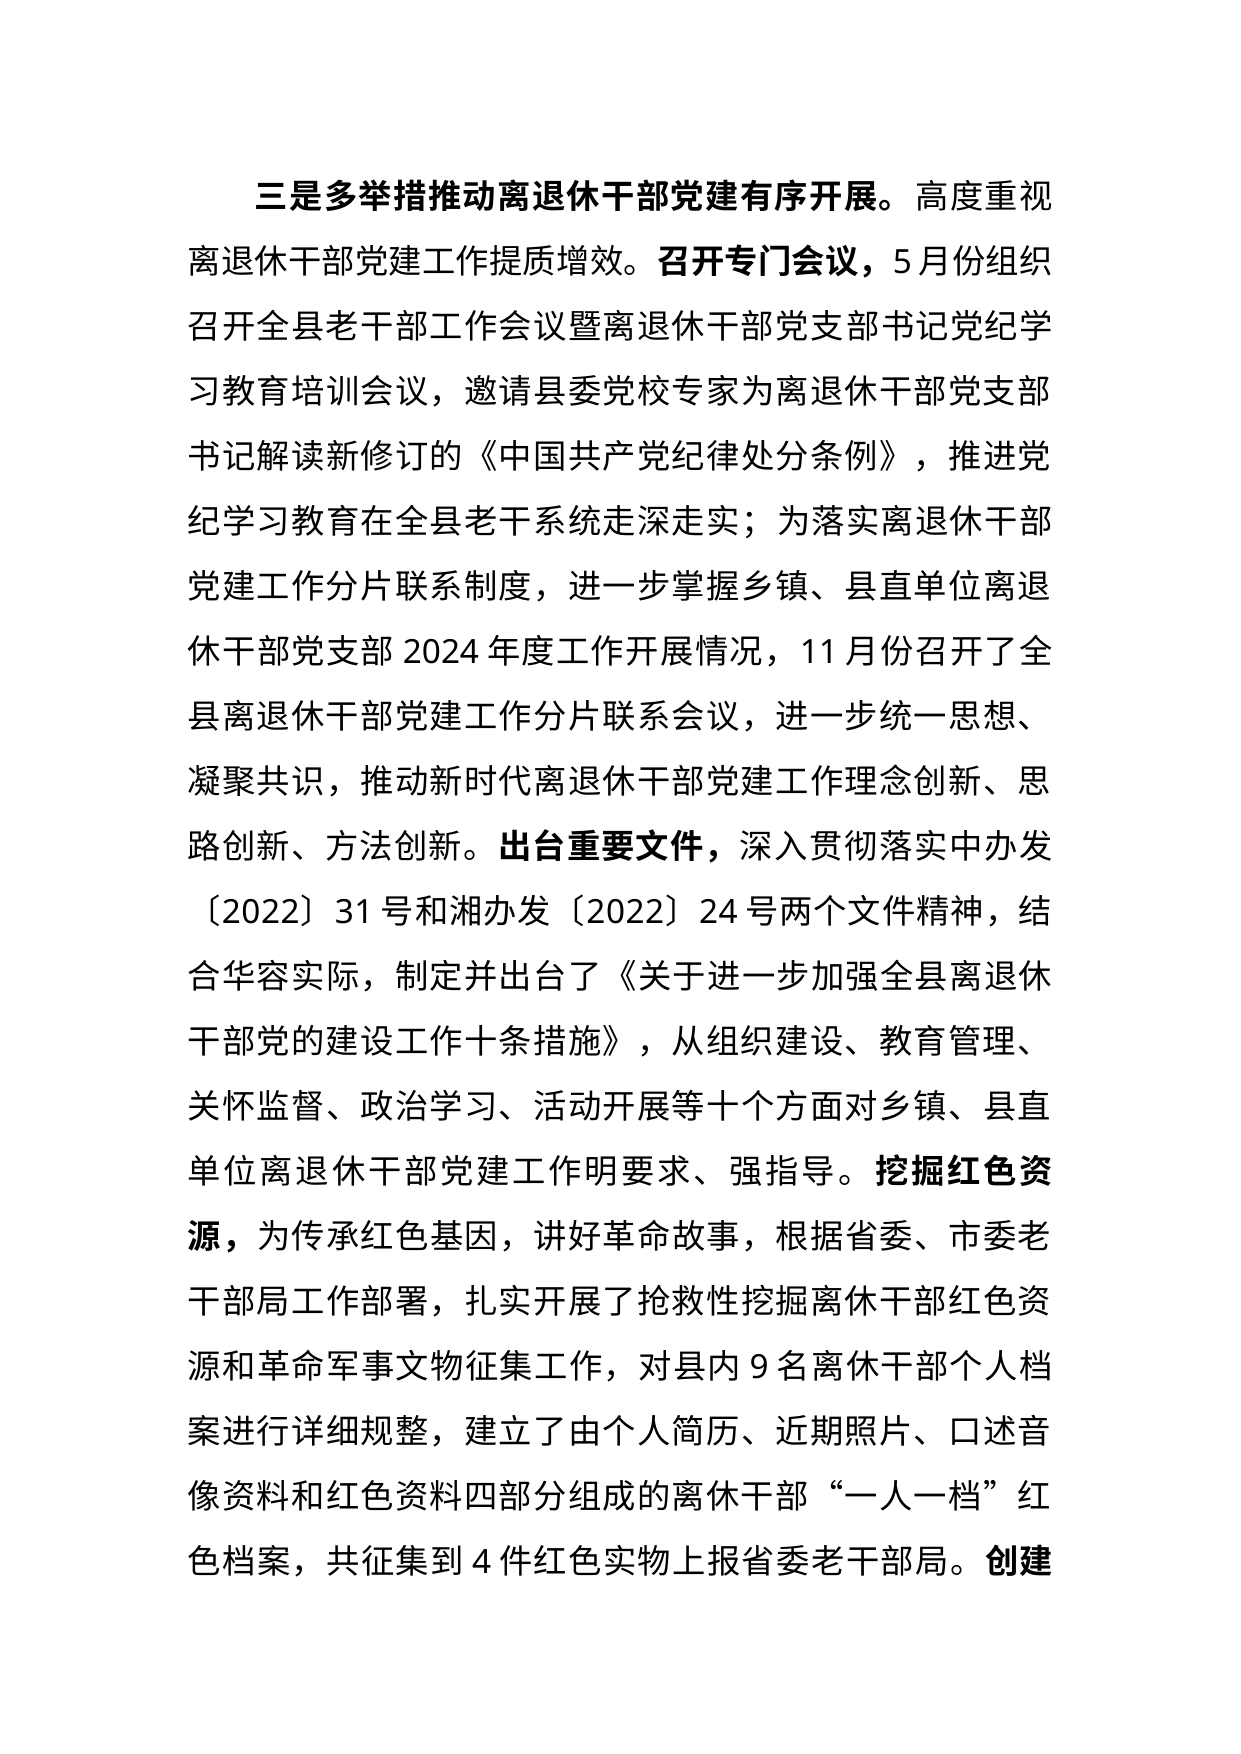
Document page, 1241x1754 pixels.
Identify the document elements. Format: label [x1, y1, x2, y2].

text [187, 162, 1053, 1592]
